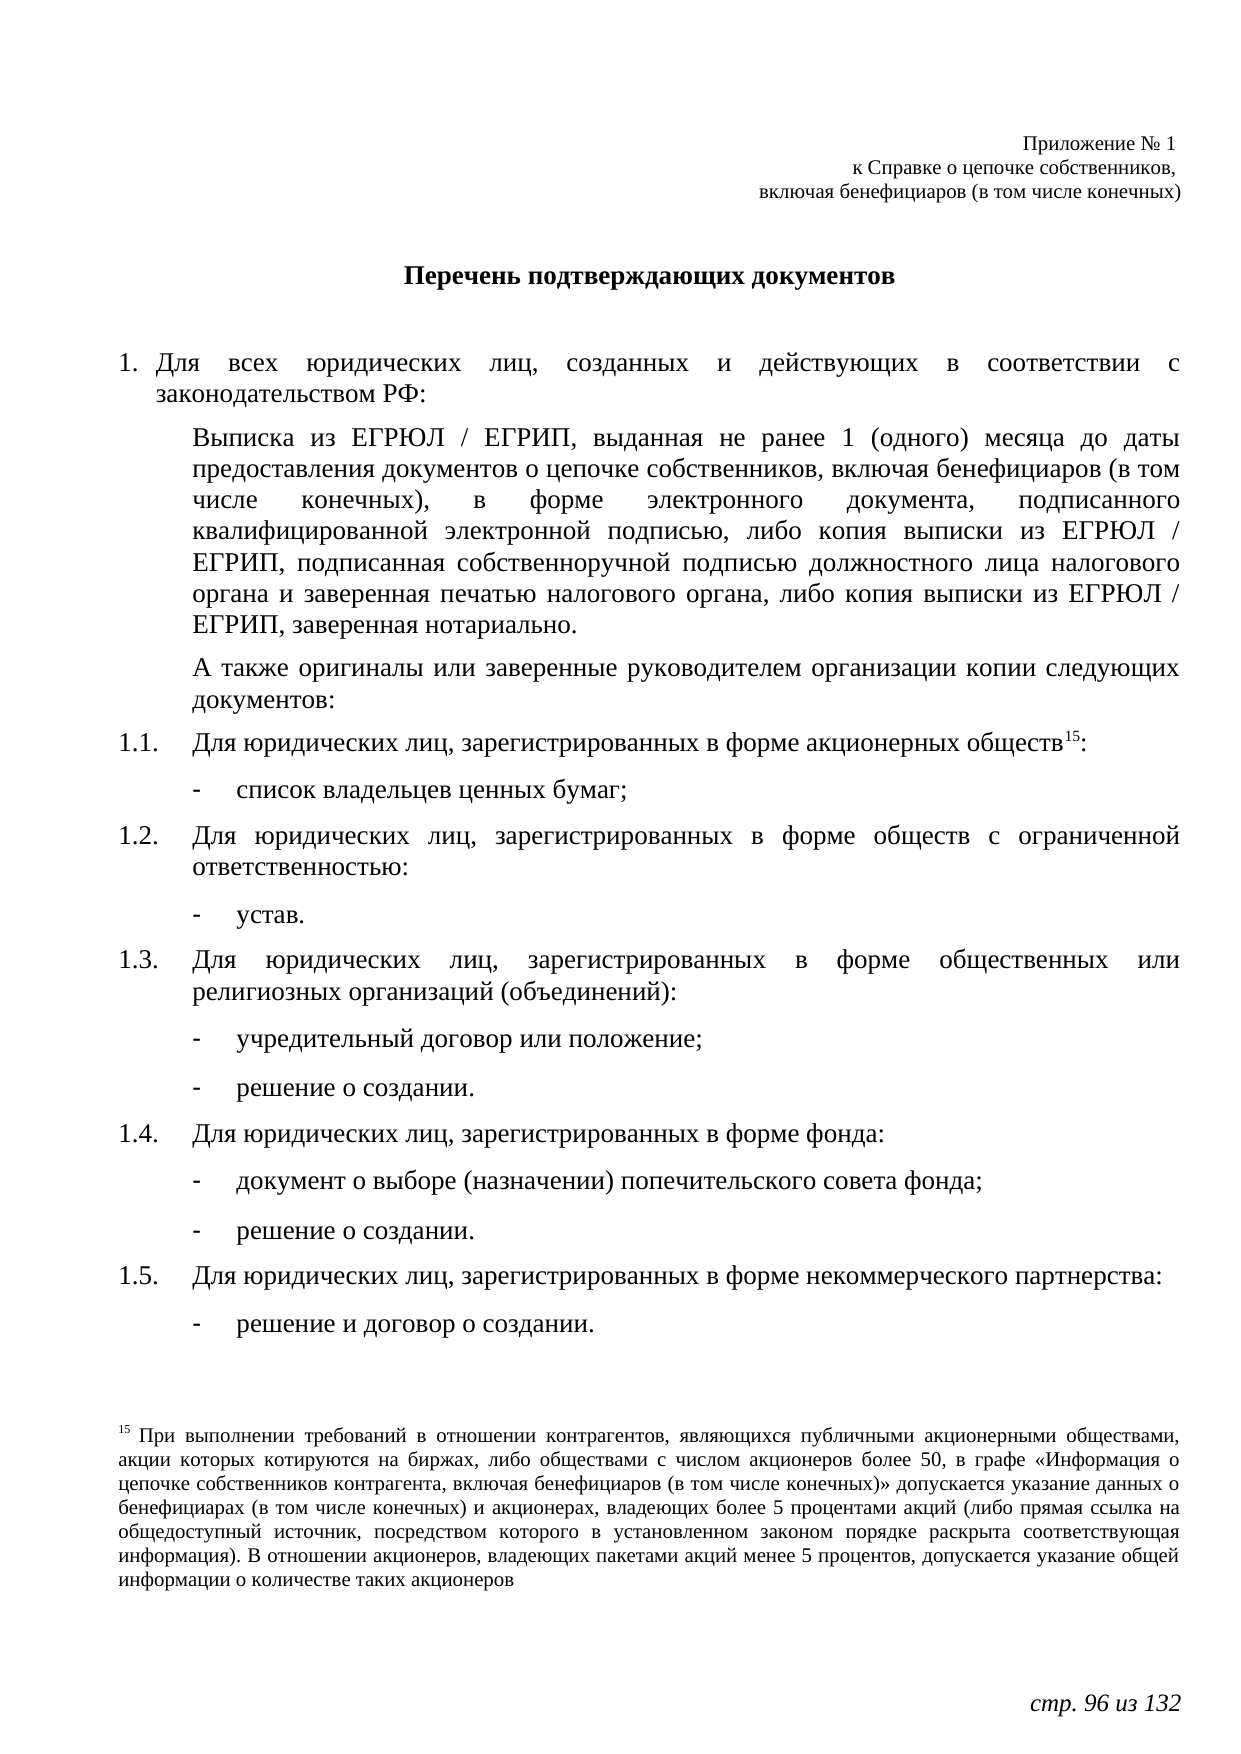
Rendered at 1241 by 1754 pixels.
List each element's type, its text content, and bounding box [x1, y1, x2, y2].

list Для юридических лиц, зарегистрированных в форме некоммерческого партнерства: [118, 1259, 1181, 1291]
text Выписка из ЕГРЮЛ / ЕГРИП, выданная не ранее 1 (одного) месяца до даты предоставления документов о цепочке собственников, включая бенефициаров (в том числе конечных), в форме электронного документа, подписанного квалифицированной электронной подписью, либо копия выписки из ЕГРЮЛ / ЕГРИП, подписанная собственноручной подписью должностного лица налогового органа и заверенная печатью налогового органа, либо копия выписки из ЕГРЮЛ / ЕГРИП, заверенная нотариально. [192, 421, 1181, 639]
list Для юридических лиц, зарегистрированных в форме обществ с ограниченной ответственностью: [118, 819, 1181, 882]
list Для юридических лиц, зарегистрированных в форме общественных или религиозных организаций (объединений): [118, 943, 1181, 1006]
list Для всех юридических лиц, созданных и действующих в соответствии с законодательством РФ: [118, 346, 1181, 408]
list список владельцев ценных бумаг; [192, 770, 1181, 807]
list Для юридических лиц, зарегистрированных в форме акционерных обществ: [118, 726, 1181, 757]
text Перечень подтверждающих документов [118, 259, 1181, 290]
list решение и договор о создании. [192, 1303, 1181, 1340]
list документ о выборе (назначении) попечительского совета фонда; [192, 1161, 1181, 1198]
list решение о создании. [192, 1068, 1181, 1104]
list устав. [192, 894, 1181, 931]
text Приложение № 1 к Справке о цепочке собственников, включая бенефициаров (в том числе конечных) [118, 131, 1181, 203]
text А также оригиналы или заверенные руководителем организации копии следующих документов: [192, 652, 1181, 714]
list учредительный договор или положение; [192, 1018, 1181, 1055]
list Для юридических лиц, зарегистрированных в форме фонда: [118, 1117, 1181, 1148]
list решение о создании. [192, 1210, 1181, 1247]
